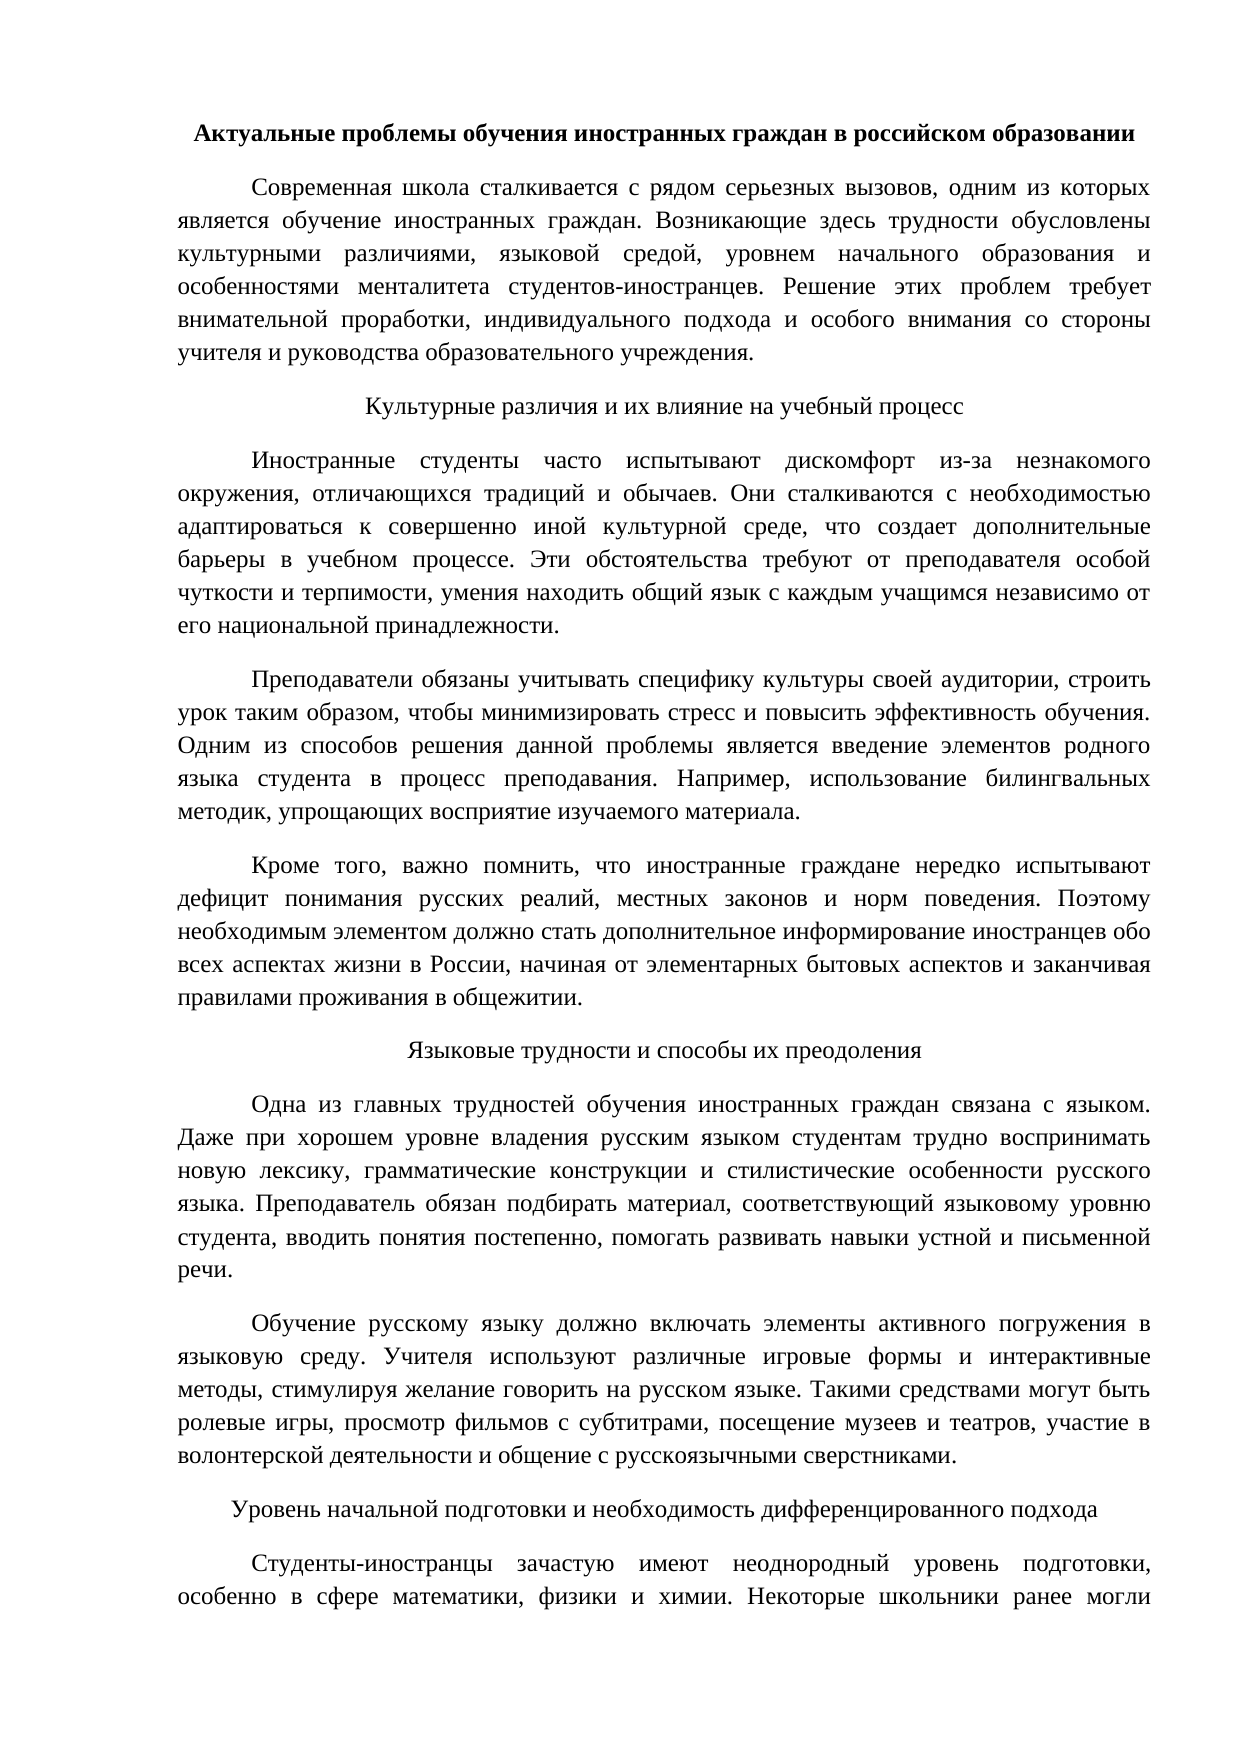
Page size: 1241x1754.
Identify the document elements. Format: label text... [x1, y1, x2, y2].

text Актуальные проблемы обучения иностранных граждан в российском образовании [177, 118, 1152, 147]
text Иностранные студенты часто испытывают дискомфорт из-за незнакомого окружения, отличающихся традиций и обычаев. Они сталкиваются с необходимостью адаптироваться к совершенно иной культурной среде, что создает дополнительные барьеры в учебном процессе. Эти обстоятельства требуют от преподавателя особой чуткости и терпимости, умения находить общий язык с каждым учащимся независимо от его национальной принадлежности. [177, 445, 1152, 639]
text Современная школа сталкивается с рядом серьезных вызовов, одним из которых является обучение иностранных граждан. Возникающие здесь трудности обусловлены культурными различиями, языковой средой, уровнем начального образования и особенностями менталитета студентов-иностранцев. Решение этих проблем требует внимательной проработки, индивидуального подхода и особого внимания со стороны учителя и руководства образовательного учреждения. [177, 172, 1152, 366]
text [177, 1548, 1152, 1610]
text Преподаватели обязаны учитывать специфику культуры своей аудитории, строить урок таким образом, чтобы минимизировать стресс и повысить эффективность обучения. Одним из способов решения данной проблемы является введение элементов родного языка студента в процесс преподавания. Например, использование билингвальных методик, упрощающих восприятие изучаемого материала. [177, 664, 1152, 824]
text Уровень начальной подготовки и необходимость дифференцированного подхода [177, 1494, 1152, 1523]
text Одна из главных трудностей обучения иностранных граждан связана с языком. Даже при хорошем уровне владения русским языком студентам трудно воспринимать новую лексику, грамматические конструкции и стилистические особенности русского языка. Преподаватель обязан подбирать материал, соответствующий языковому уровню студента, вводить понятия постепенно, помогать развивать навыки устной и письменной речи. [177, 1089, 1152, 1283]
text Языковые трудности и способы их преодоления [177, 1036, 1152, 1064]
text Обучение русскому языку должно включать элементы активного погружения в языковую среду. Учителя используют различные игровые формы и интерактивные методы, стимулируя желание говорить на русском языке. Такими средствами могут быть ролевые игры, просмотр фильмов с субтитрами, посещение музеев и театров, участие в волонтерской деятельности и общение с русскоязычными сверстниками. [177, 1308, 1152, 1469]
text Культурные различия и их влияние на учебный процесс [177, 391, 1152, 420]
text Кроме того, важно помнить, что иностранные граждане нередко испытывают дефицит понимания русских реалий, местных законов и норм поведения. Поэтому необходимым элементом должно стать дополнительное информирование иностранцев обо всех аспектах жизни в России, начиная от элементарных бытовых аспектов и заканчивая правилами проживания в общежитии. [177, 850, 1152, 1011]
